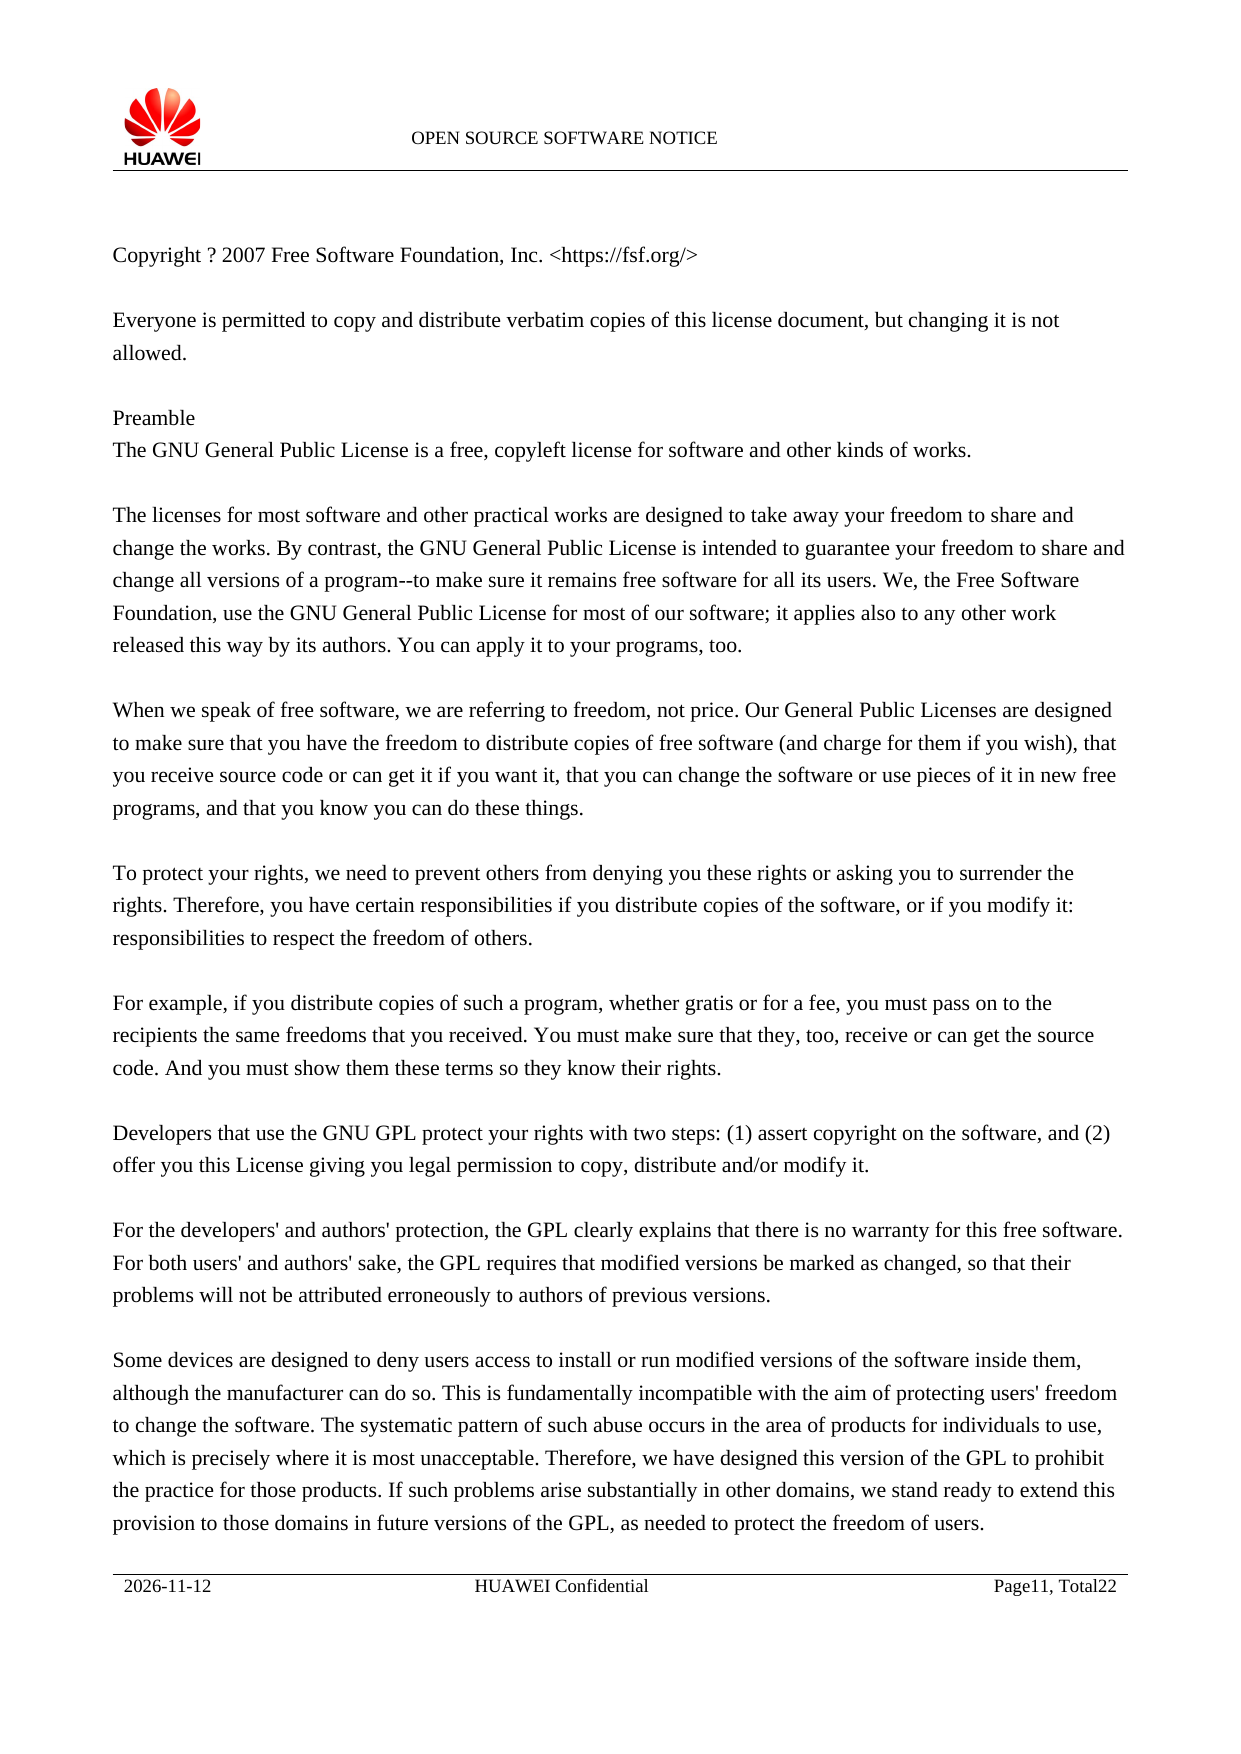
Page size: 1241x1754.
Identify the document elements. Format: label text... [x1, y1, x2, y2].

picture [124, 88, 201, 165]
